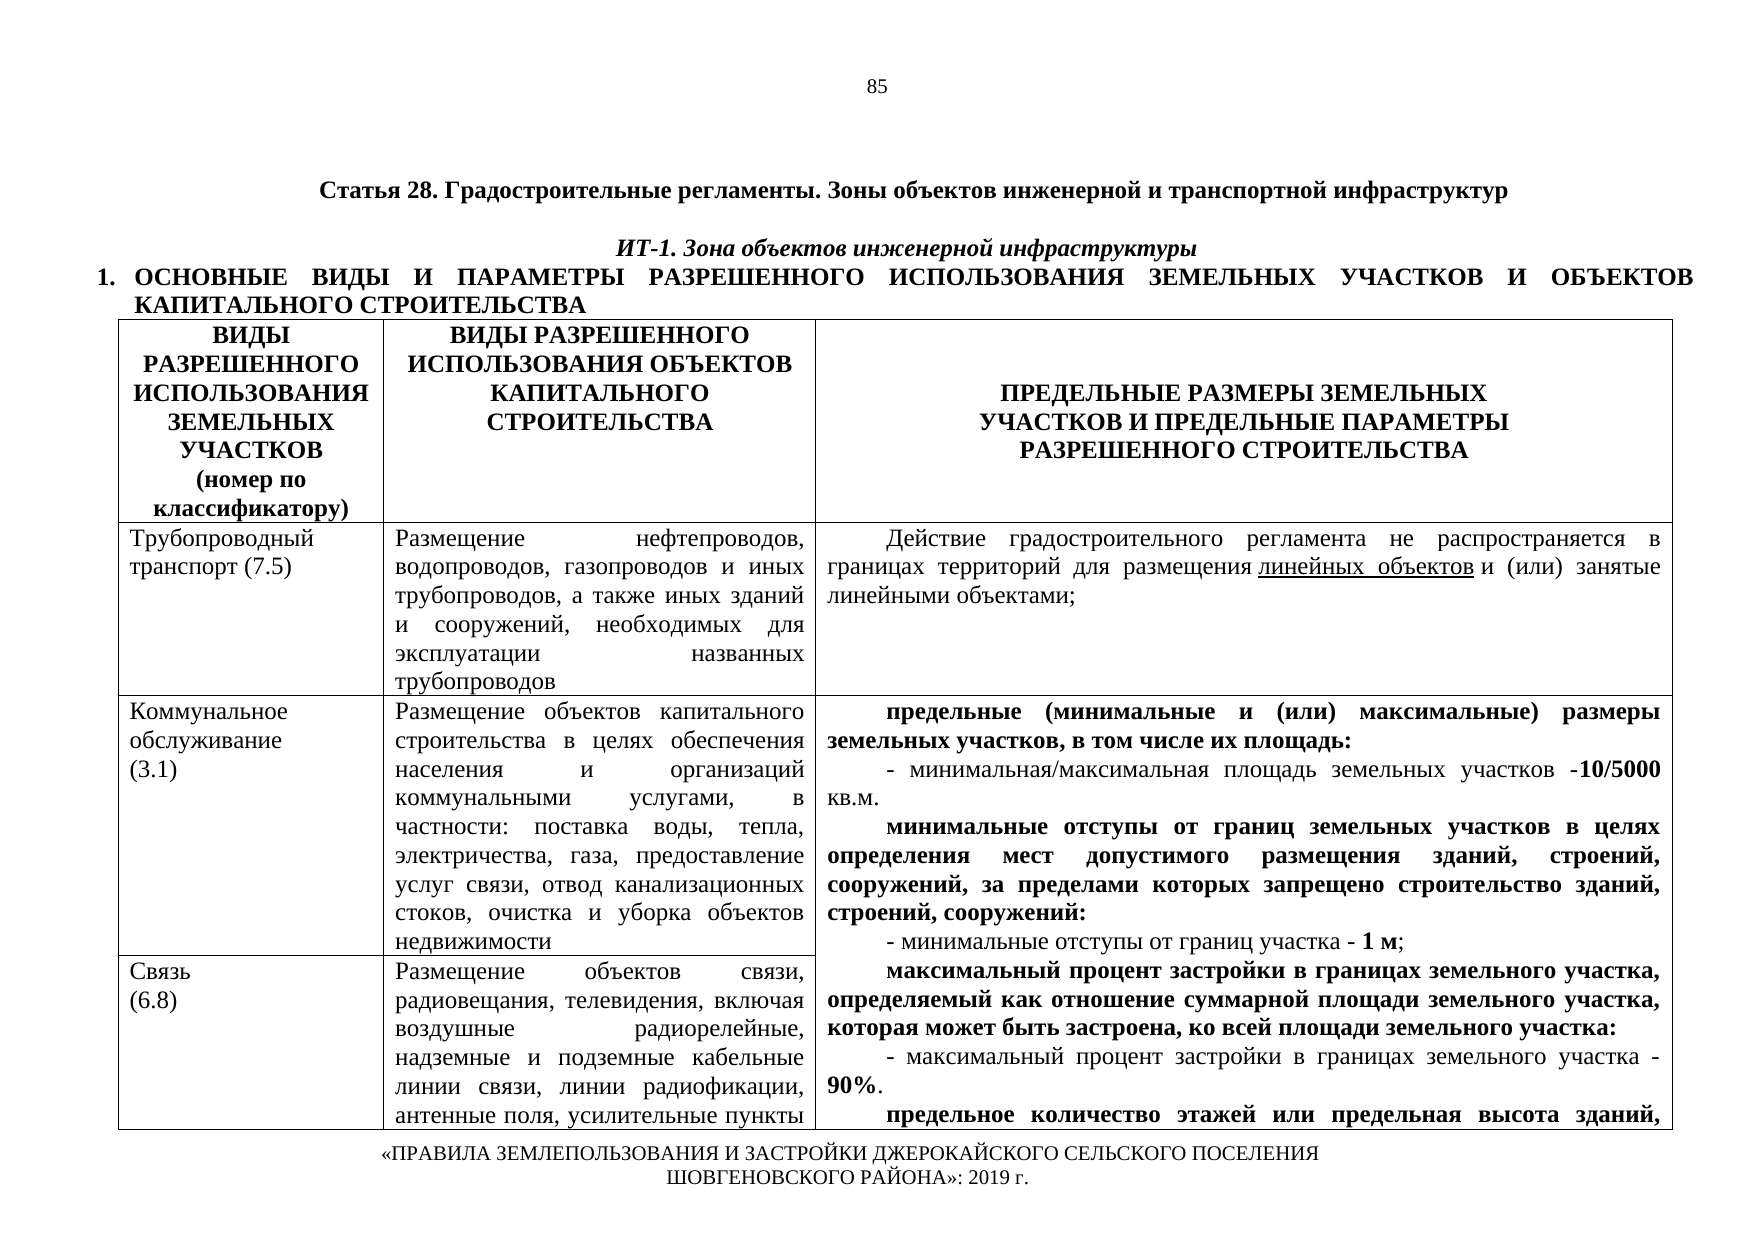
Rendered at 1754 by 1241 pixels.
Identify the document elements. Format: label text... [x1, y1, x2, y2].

text ИТ-1. Зона объектов инженерной инфраструктуры [59, 233, 1695, 262]
table_cell Связь (6.8) [119, 956, 383, 1128]
table_cell предельные (минимальные и (или) максимальные) размеры земельных участков, в том числе их площадь: - минимальная/максимальная площадь земельных участков -10/5000 кв.м. минимальные отступы от границ земельных участков в целях определения мест допустимого размещения зданий, строений, сооружений, за пределами которых запрещено строительство зданий, строений, сооружений: - минимальные отступы от границ участка - 1 м; максимальный процент застройки в границах земельного участка, определяемый как отношение суммарной площади земельного участка, которая может быть застроена, ко всей площади земельного участка: - максимальный процент застройки в границах земельного участка - 90%. предельное количество этажей или предельная высота зданий, строений, сооружений: максимальное количество этажей - не более 2 этажей. - высота - не более 22 м. Ограничения использования земельных участков и объектов капитального строительства установлены в статье 34 [816, 696, 1672, 1128]
table_header ПРЕДЕЛЬНЫЕ РАЗМЕРЫ ЗЕМЕЛЬНЫХ УЧАСТКОВ И ПРЕДЕЛЬНЫЕ ПАРАМЕТРЫ РАЗРЕШЕННОГО СТРОИТЕЛЬСТВА [816, 320, 1672, 522]
table_header ВИДЫ РАЗРЕШЕННОГО ИСПОЛЬЗОВАНИЯ ЗЕМЕЛЬНЫХ УЧАСТКОВ (номер по классификатору) [119, 320, 383, 522]
table_cell Действие градостроительного регламента не распространяется в границах территорий для размещения линейных объектов и (или) занятые линейными объектами; [816, 523, 1672, 695]
text Статья 28. Градостроительные регламенты. Зоны объектов инженерной и транспортной инфраструктур [59, 176, 1695, 204]
table_header ВИДЫ РАЗРЕШЕННОГО ИСПОЛЬЗОВАНИЯ ОБЪЕКТОВ КАПИТАЛЬНОГО СТРОИТЕЛЬСТВА [384, 320, 815, 522]
table_cell Трубопроводный транспорт (7.5) [119, 523, 383, 695]
table_cell Коммунальное обслуживание (3.1) [119, 696, 383, 955]
table_cell Размещение нефтепроводов, водопроводов, газопроводов и иных трубопроводов, а также иных зданий и сооружений, необходимых для эксплуатации названных трубопроводов [384, 523, 815, 695]
table_cell Размещение объектов капитального строительства в целях обеспечения населения и организаций коммунальными услугами, в частности: поставка воды, тепла, электричества, газа, предоставление услуг связи, отвод канализационных стоков, очистка и уборка объектов недвижимости [384, 696, 815, 955]
list ОСНОВНЫЕ ВИДЫ И ПАРАМЕТРЫ РАЗРЕШЕННОГО ИСПОЛЬЗОВАНИЯ ЗЕМЕЛЬНЫХ УЧАСТКОВ И ОБЪЕКТОВ КАПИТАЛЬНОГО СТРОИТЕЛЬСТВА [97, 262, 1695, 319]
